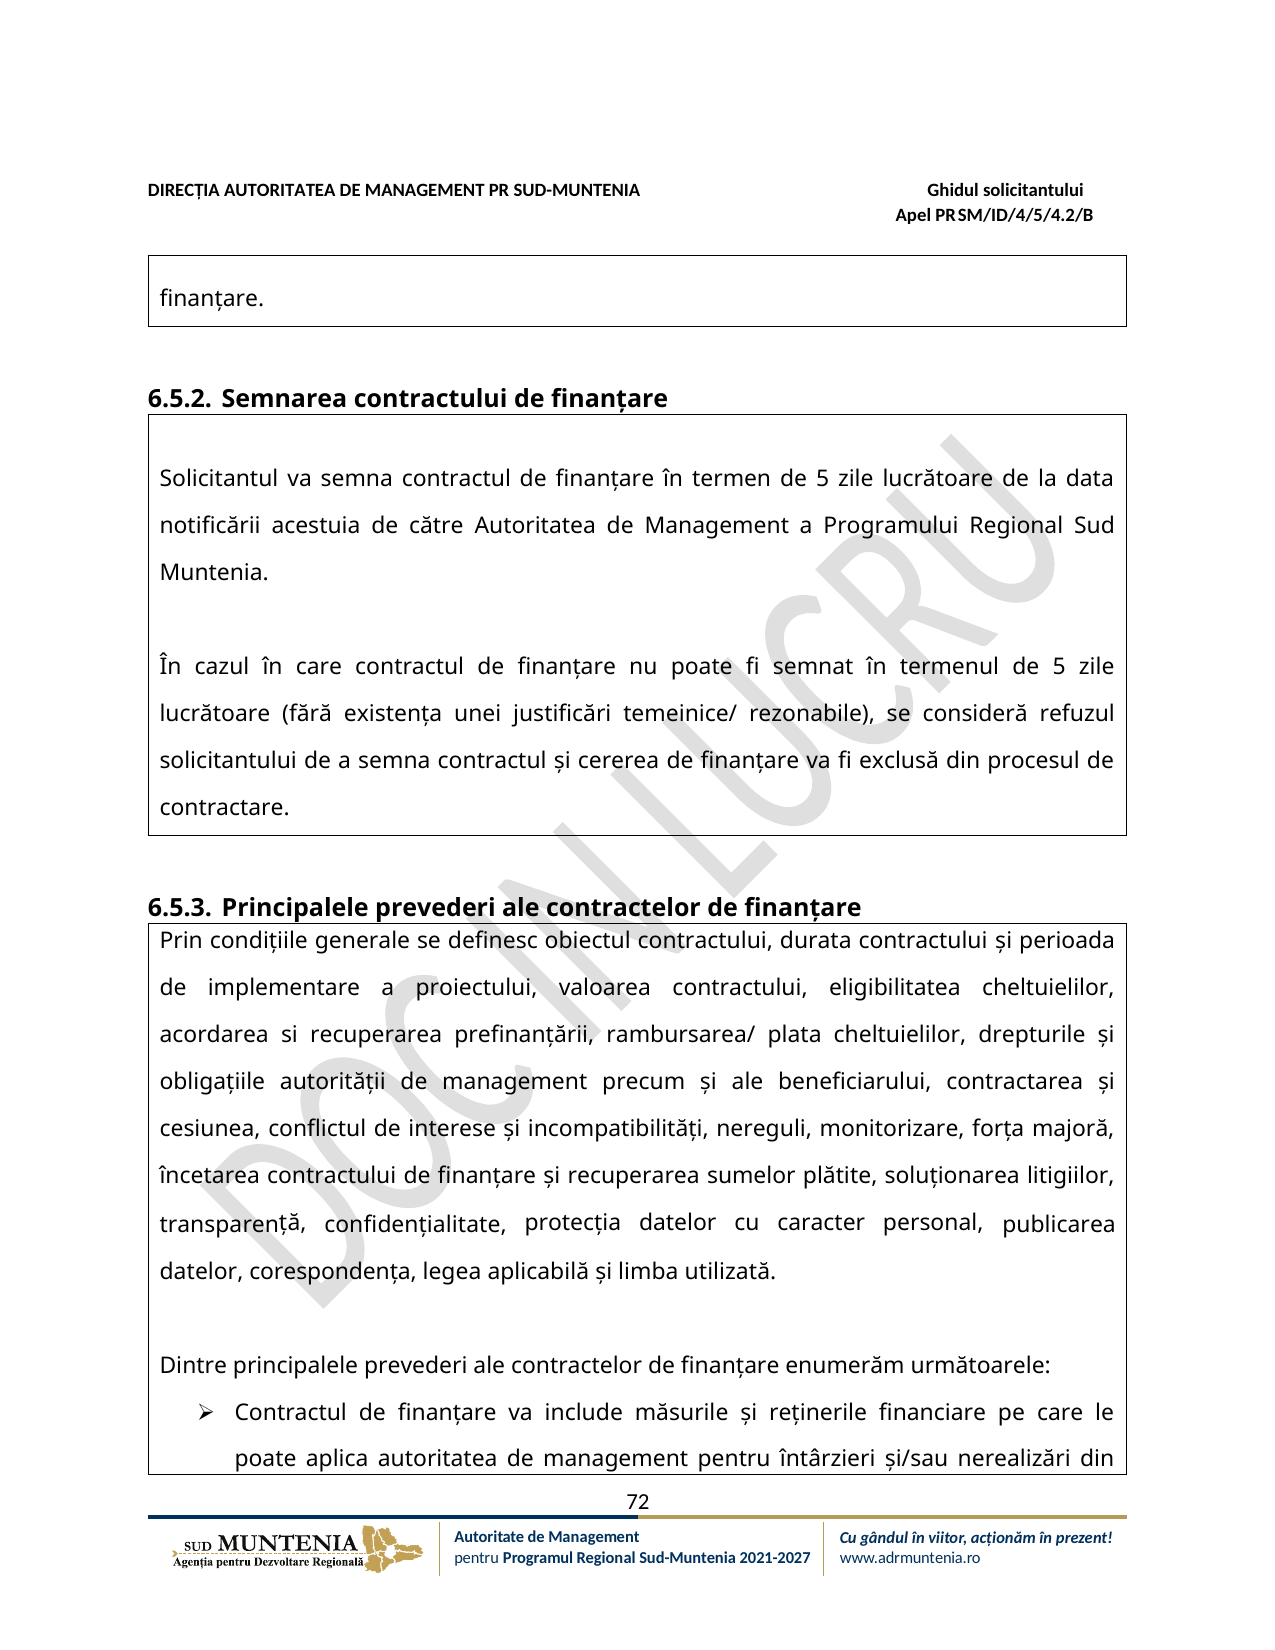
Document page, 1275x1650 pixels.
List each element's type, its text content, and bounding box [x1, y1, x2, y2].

table_header Solicitantul va semna contractul de finanțare în termen de 5 zile lucrătoare de la data notificării acestuia de către Autoritatea de Management a Programului Regional Sud Muntenia. În cazul în care contractul de finanțare nu poate fi semnat în termenul de 5 zile lucrătoare (fără existența unei justificări temeinice/ rezonabile), se consideră refuzul solicitantului de a semna contractul și cererea de finanțare va fi exclusă din procesul de contractare. [149, 415, 1126, 835]
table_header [149, 924, 1126, 1473]
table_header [149, 256, 1126, 326]
subtitle 6.5.2. Semnarea contractului de finanțare [148, 380, 1127, 414]
subtitle 6.5.3. Principalele prevederi ale contractelor de finanțare [148, 889, 1127, 923]
